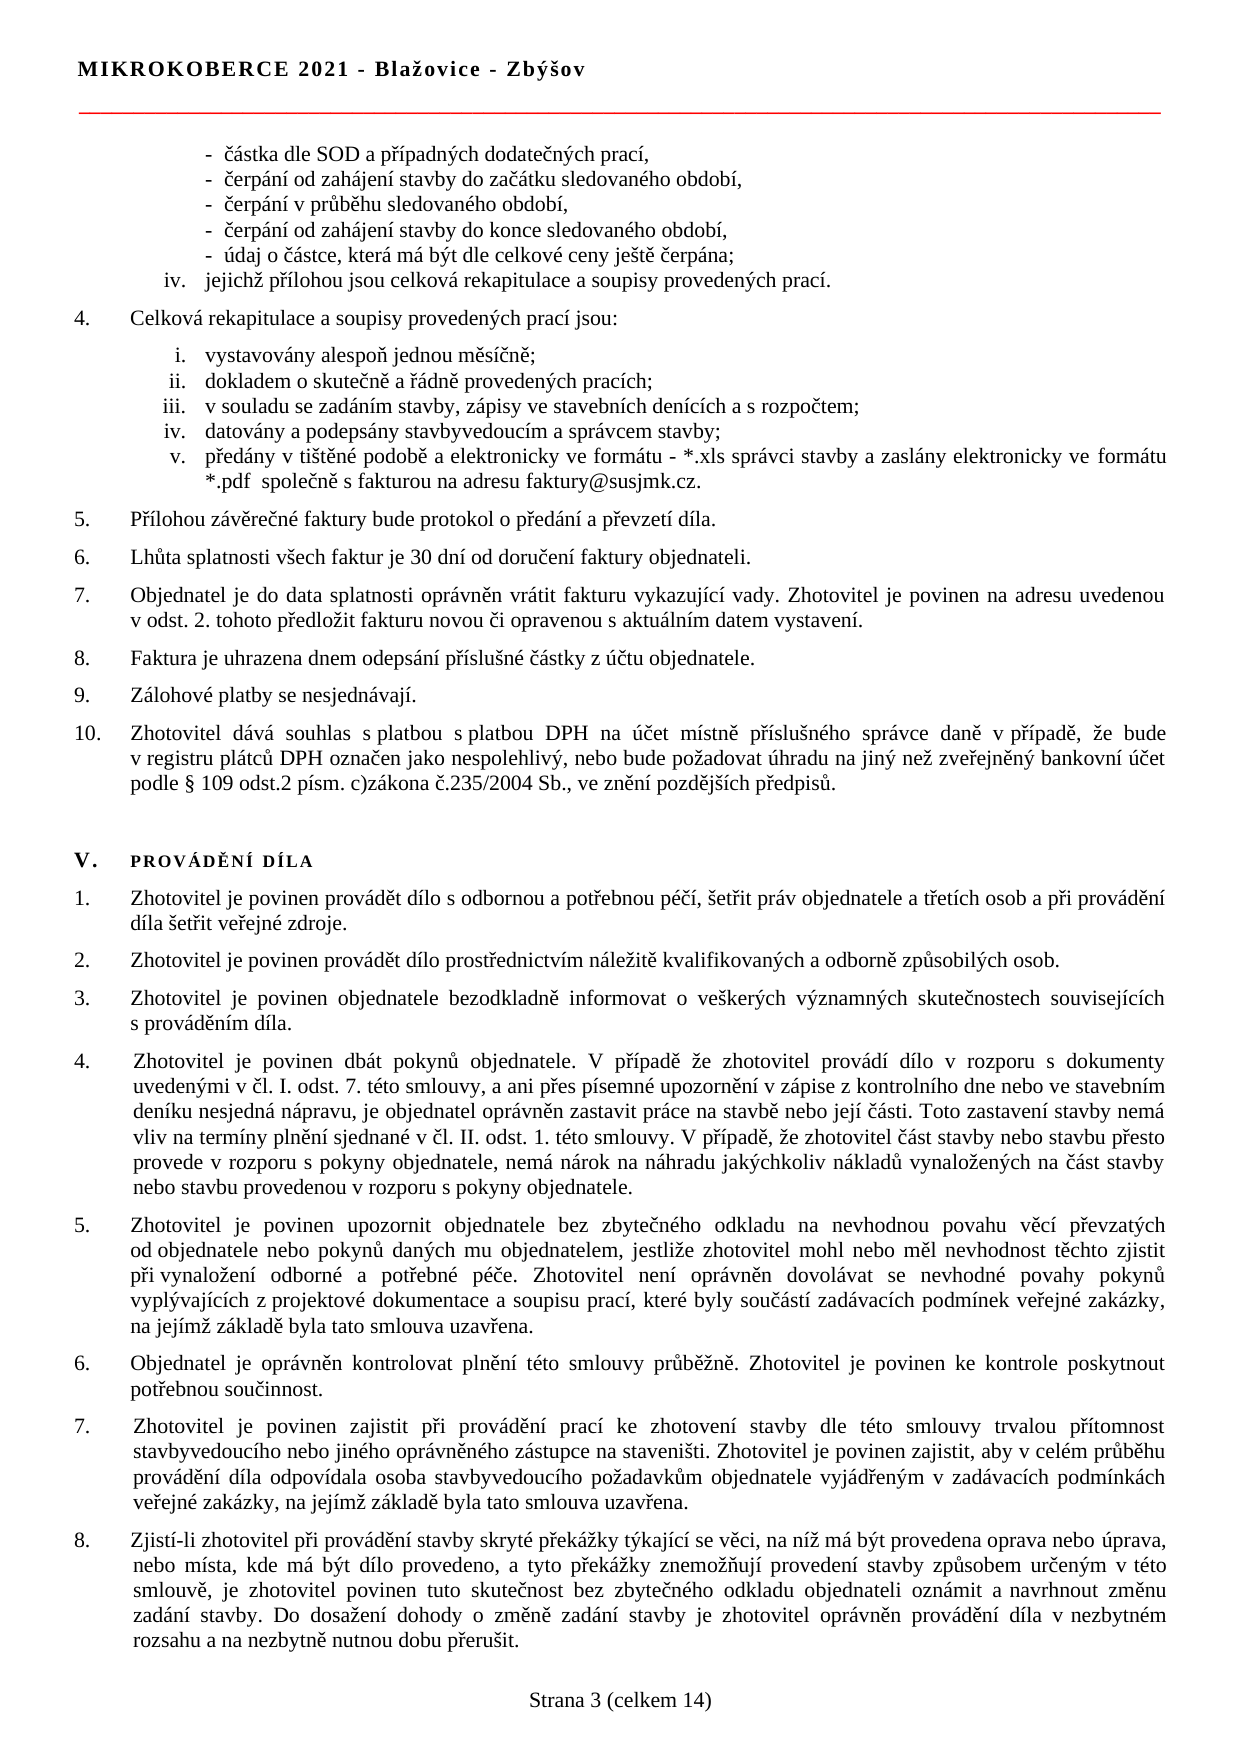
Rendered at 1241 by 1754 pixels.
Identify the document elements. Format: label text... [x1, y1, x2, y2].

list Faktura je uhrazena dnem odepsání příslušné částky z účtu objednatele. [74, 644, 1167, 670]
list předány v tištěné podobě a elektronicky ve formátu - *.xls správci stavby a zaslány elektronicky ve formátu *.pdf společně s fakturou na adresu faktury@susjmk.cz. [186, 443, 1167, 494]
list Zhotovitel je povinen provádět dílo prostřednictvím náležitě kvalifikovaných a odborně způsobilých osob. [74, 947, 1167, 973]
list Zhotovitel dává souhlas s platbou s platbou DPH na účet místně příslušného správce daně v případě, že bude v registru plátců DPH označen jako nespolehlivý, nebo bude požadovat úhradu na jiný než zveřejněný bankovní účet podle § 109 odst.2 písm. c)zákona č.235/2004 Sb., ve znění pozdějších předpisů. [74, 720, 1167, 796]
list Objednatel je do data splatnosti oprávněn vrátit fakturu vykazující vady. Zhotovitel je povinen na adresu uvedenou v odst. 2. tohoto předložit fakturu novou či opravenou s aktuálním datem vystavení. [74, 582, 1167, 632]
list Zhotovitel je povinen provádět dílo s odbornou a potřebnou péčí, šetřit práv objednatele a třetích osob a při provádění díla šetřit veřejné zdroje. [74, 884, 1167, 935]
list Zhotovitel je povinen zajistit při provádění prací ke zhotovení stavby dle této smlouvy trvalou přítomnost stavbyvedoucího nebo jiného oprávněného zástupce na staveništi. Zhotovitel je povinen zajistit, aby v celém průběhu provádění díla odpovídala osoba stavbyvedoucího požadavkům objednatele vyjádřeným v zadávacích podmínkách veřejné zakázky, na jejímž základě byla tato smlouva uzavřena. [74, 1413, 1167, 1514]
list datovány a podepsány stavbyvedoucím a správcem stavby; [186, 418, 1167, 443]
list Zálohové platby se nesjednávají. [74, 682, 1167, 707]
list částka dle SOD a případných dodatečných prací, [205, 141, 1167, 166]
list čerpání od zahájení stavby do začátku sledovaného období, [205, 166, 1167, 191]
list Lhůta splatnosti všech faktur je 30 dní od doručení faktury objednateli. [74, 544, 1167, 569]
list Zhotovitel je povinen objednatele bezodkladně informovat o veškerých významných skutečnostech souvisejících s prováděním díla. [74, 985, 1167, 1036]
list údaj o částce, která má být dle celkové ceny ještě čerpána; [205, 242, 1167, 267]
list Přílohou závěrečné faktury bude protokol o předání a převzetí díla. [74, 506, 1167, 531]
list Zhotovitel je povinen dbát pokynů objednatele. V případě že zhotovitel provádí dílo v rozporu s dokumenty uvedenými v čl. I. odst. 7. této smlouvy, a ani přes písemné upozornění v zápise z kontrolního dne nebo ve stavebním deníku nesjedná nápravu, je objednatel oprávněn zastavit práce na stavbě nebo její části. Toto zastavení stavby nemá vliv na termíny plnění sjednané v čl. II. odst. 1. této smlouvy. V případě, že zhotovitel část stavby nebo stavbu přesto provede v rozporu s pokyny objednatele, nemá nárok na náhradu jakýchkoliv nákladů vynaložených na část stavby nebo stavbu provedenou v rozporu s pokyny objednatele. [74, 1048, 1167, 1199]
list Zhotovitel je povinen upozornit objednatele bez zbytečného odkladu na nevhodnou povahu věcí převzatých od objednatele nebo pokynů daných mu objednatelem, jestliže zhotovitel mohl nebo měl nevhodnost těchto zjistit při vynaložení odborné a potřebné péče. Zhotovitel není oprávněn dovolávat se nevhodné povahy pokynů vyplývajících z projektové dokumentace a soupisu prací, které byly součástí zadávacích podmínek veřejné zakázky, na jejímž základě byla tato smlouva uzavřena. [74, 1212, 1167, 1338]
list Celková rekapitulace a soupisy provedených prací jsou: [74, 305, 1167, 330]
list jejichž přílohou jsou celková rekapitulace a soupisy provedených prací. [186, 267, 1167, 292]
list dokladem o skutečně a řádně provedených pracích; [186, 368, 1167, 393]
list Objednatel je oprávněn kontrolovat plnění této smlouvy průběžně. Zhotovitel je povinen ke kontrole poskytnout potřebnou součinnost. [74, 1350, 1167, 1401]
list v souladu se zadáním stavby, zápisy ve stavebních denících a s rozpočtem; [186, 393, 1167, 418]
list čerpání od zahájení stavby do konce sledovaného období, [205, 217, 1167, 242]
list čerpání v průběhu sledovaného období, [205, 191, 1167, 217]
list provádění díla [74, 847, 1167, 872]
list Zjistí-li zhotovitel při provádění stavby skryté překážky týkající se věci, na níž má být provedena oprava nebo úprava, nebo místa, kde má být dílo provedeno, a tyto překážky znemožňují provedení stavby způsobem určeným v této smlouvě, je zhotovitel povinen tuto skutečnost bez zbytečného odkladu objednateli oznámit a navrhnout změnu zadání stavby. Do dosažení dohody o změně zadání stavby je zhotovitel oprávněn provádění díla v nezbytném rozsahu a na nezbytně nutnou dobu přerušit. [74, 1527, 1167, 1653]
list vystavovány alespoň jednou měsíčně; [186, 342, 1167, 368]
